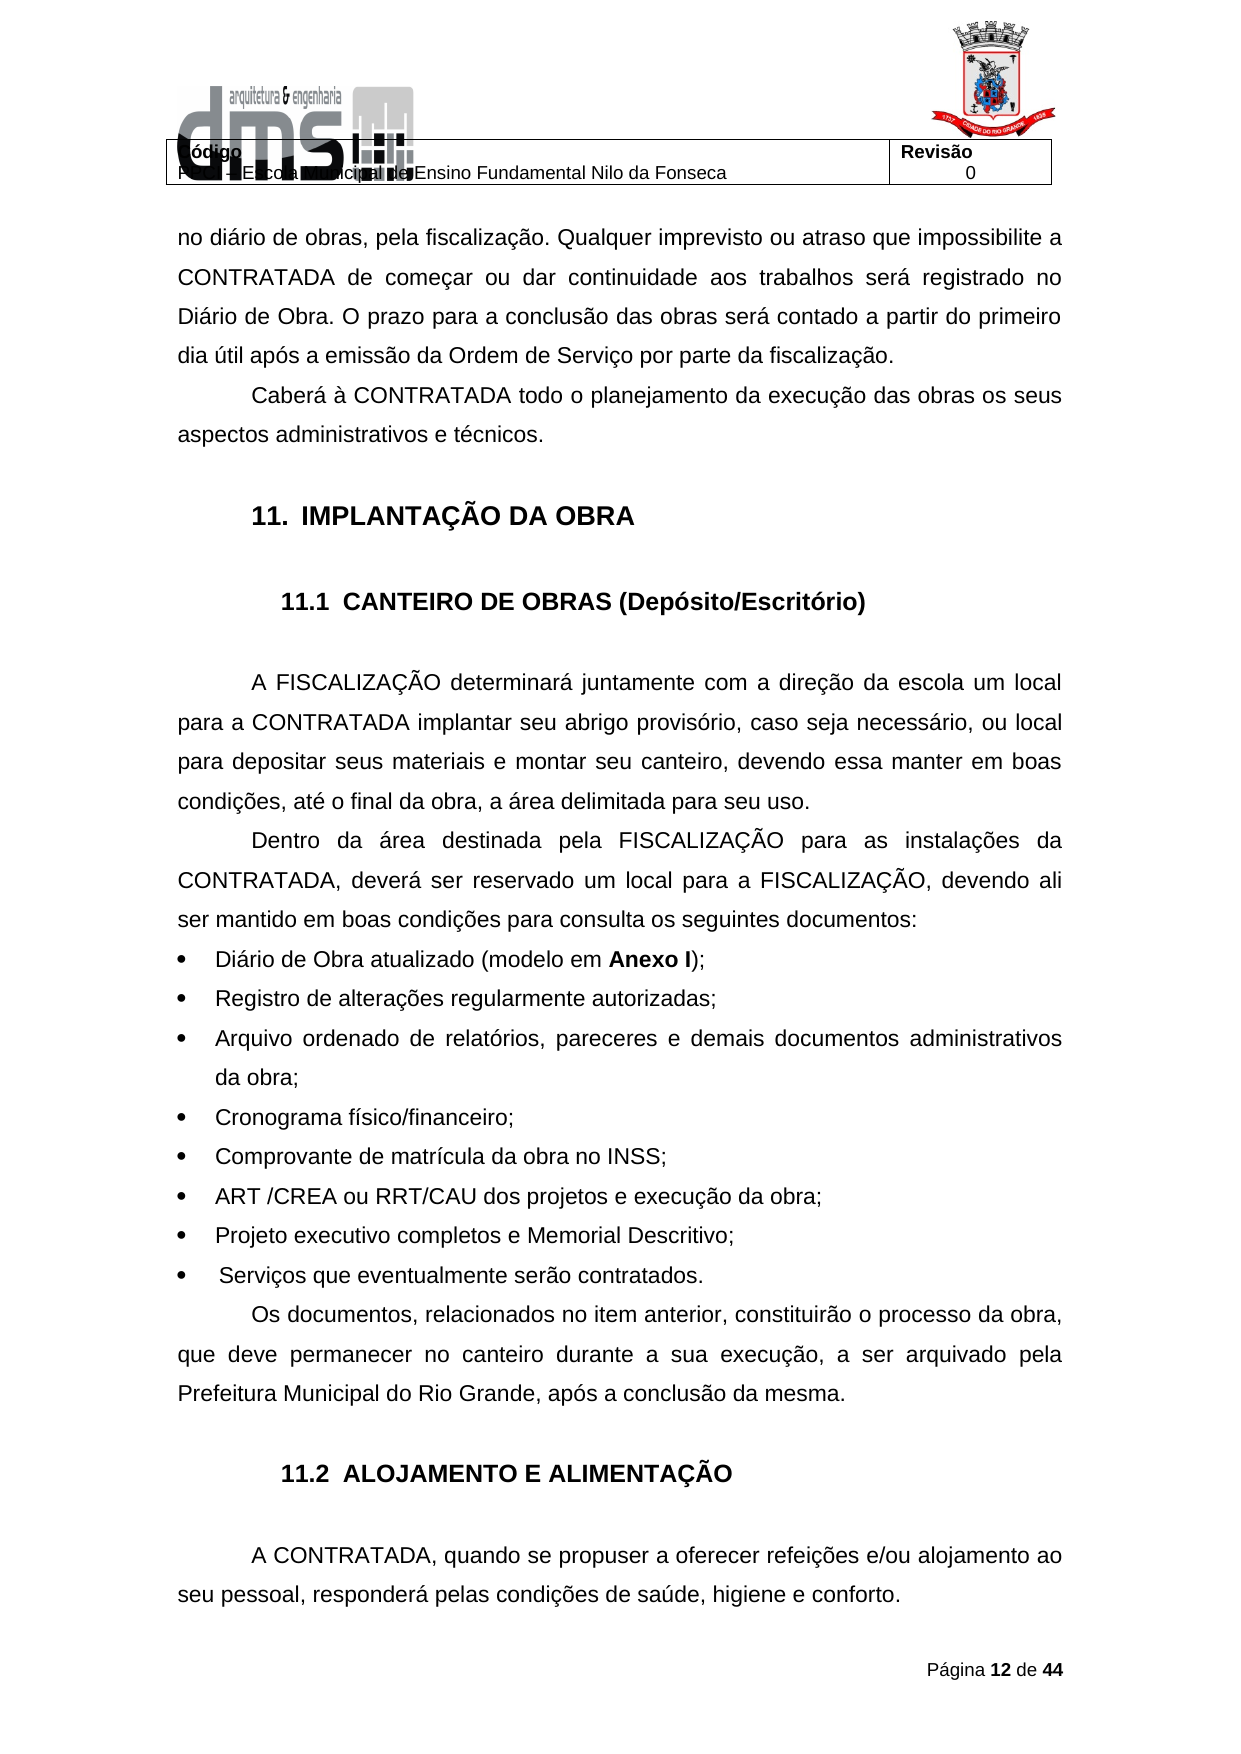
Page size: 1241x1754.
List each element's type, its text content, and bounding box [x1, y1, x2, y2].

list Diário de Obra atualizado (modelo em Anexo I); [177, 946, 1063, 972]
text A CONTRATADA, quando se propuser a oferecer refeições e/ou alojamento ao seu pessoal, responderá pelas condições de saúde, higiene e conforto. [177, 1542, 1063, 1607]
text Caberá à CONTRATADA todo o planejamento da execução das obras os seus aspectos administrativos e técnicos. [177, 382, 1063, 448]
list Registro de alterações regularmente autorizadas; [177, 985, 1063, 1012]
picture [177, 86, 414, 139]
list ART /CREA ou RRT/CAU dos projetos e execução da obra; [177, 1183, 1063, 1209]
list Arquivo ordenado de relatórios, pareceres e demais documentos administrativos da obra; [177, 1025, 1063, 1091]
picture [177, 140, 414, 181]
list Comprovante de matrícula da obra no INSS; [177, 1143, 1063, 1169]
subtitle CANTEIRO DE OBRAS (Depósito/Escritório) [177, 587, 1063, 616]
text Dentro da área destinada pela FISCALIZAÇÃO para as instalações da CONTRATADA, deverá ser reservado um local para a FISCALIZAÇÃO, devendo ali ser mantido em boas condições para consulta os seguintes documentos: [177, 827, 1063, 933]
subtitle IMPLANTAÇÃO DA OBRA [177, 500, 1063, 532]
text Os documentos, relacionados no item anterior, constituirão o processo da obra, que deve permanecer no canteiro durante a sua execução, a ser arquivado pela Prefeitura Municipal do Rio Grande, após a conclusão da mesma. [177, 1301, 1063, 1406]
text A FISCALIZAÇÃO determinará juntamente com a direção da escola um local para a CONTRATADA implantar seu abrigo provisório, caso seja necessário, ou local para depositar seus materiais e montar seu canteiro, devendo essa manter em boas condições, até o final da obra, a área delimitada para seu uso. [177, 669, 1063, 814]
picture [931, 21, 1056, 138]
list Cronograma físico/financeiro; [177, 1104, 1063, 1130]
list Projeto executivo completos e Memorial Descritivo; [177, 1222, 1063, 1248]
subtitle ALOJAMENTO E ALIMENTAÇÃO [177, 1459, 1063, 1488]
list Serviços que eventualmente serão contratados. [177, 1262, 1063, 1288]
